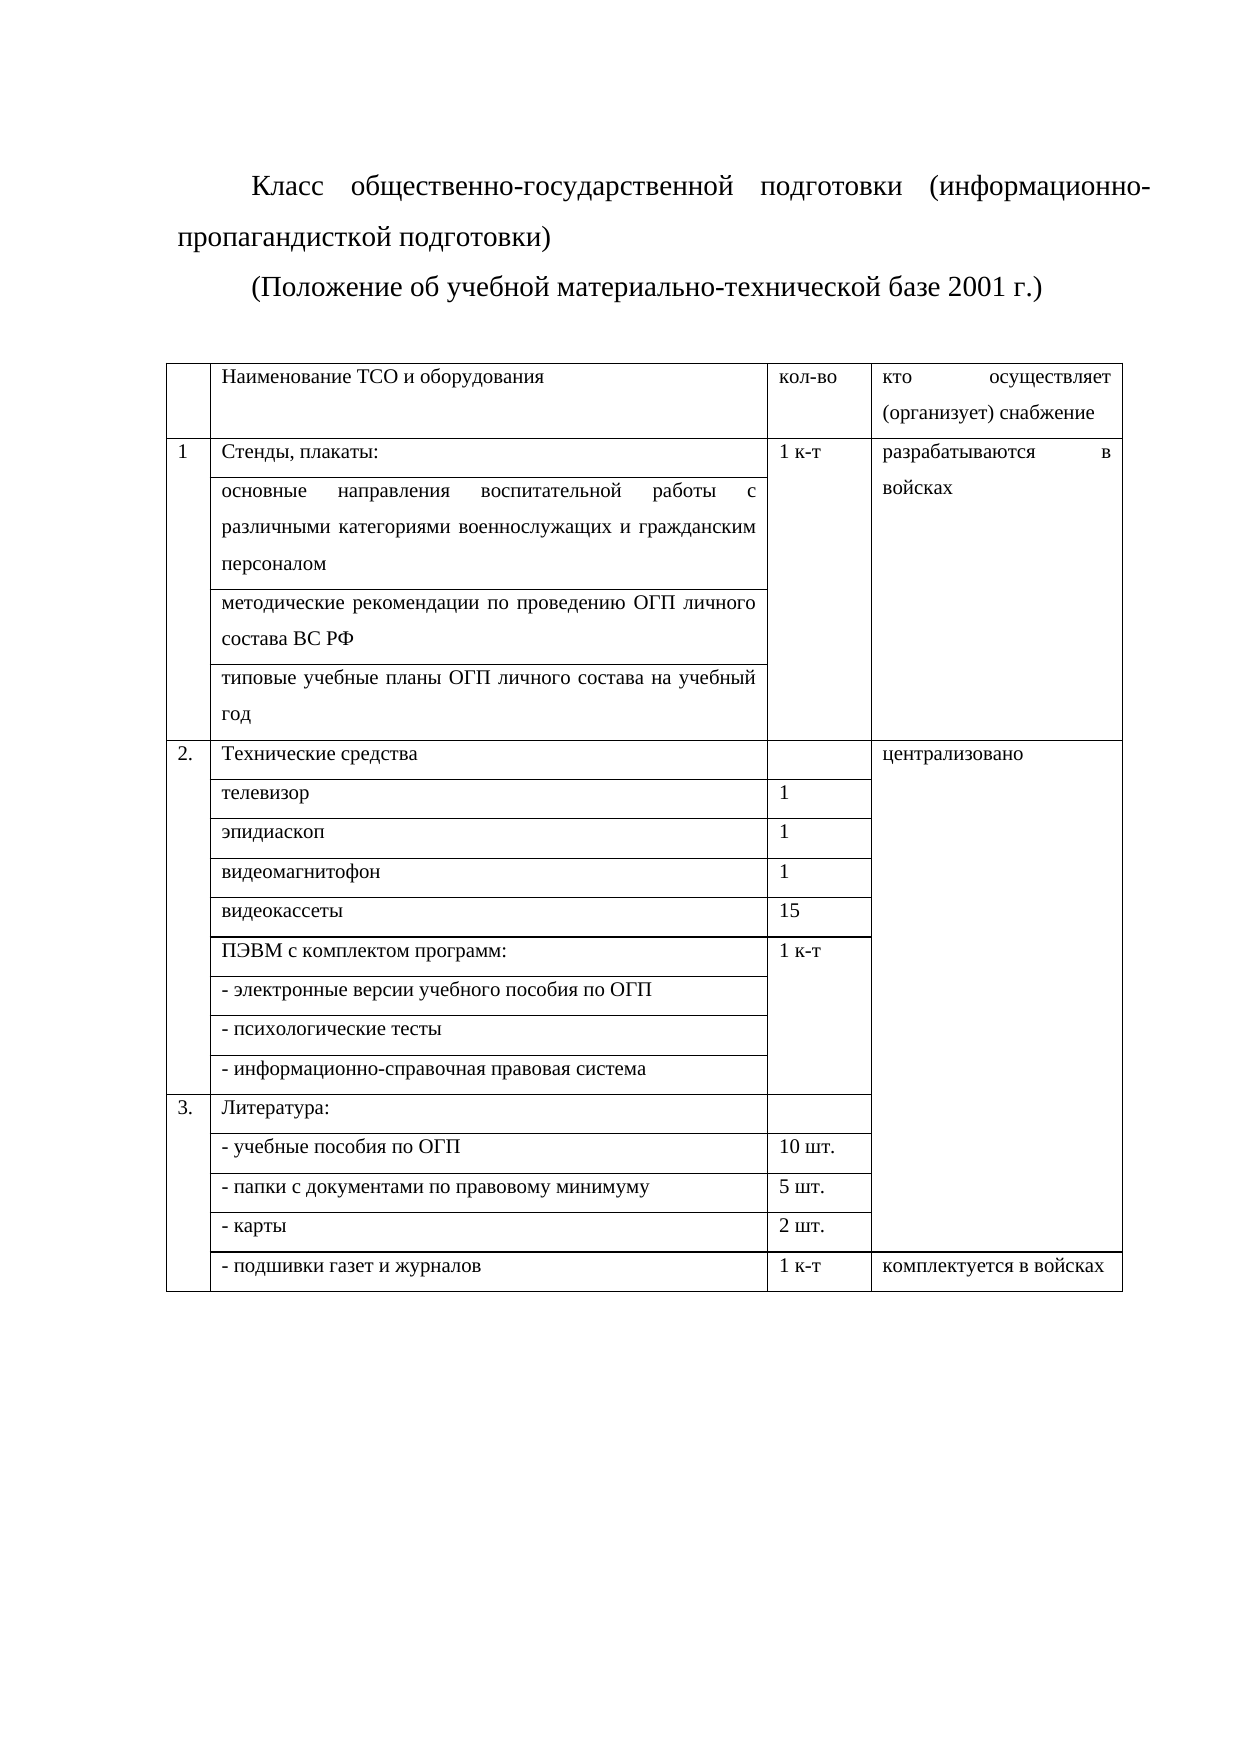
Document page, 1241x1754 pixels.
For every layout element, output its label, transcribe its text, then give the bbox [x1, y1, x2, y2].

table_header кол-во [768, 364, 871, 438]
table_cell 1 [167, 439, 210, 739]
table_header Наименование ТСО и оборудования [211, 364, 767, 438]
table_cell эпидиаскоп [211, 819, 767, 858]
table_cell - электронные версии учебного пособия по ОГП [211, 977, 767, 1015]
table_cell 1 [768, 859, 871, 897]
table_cell ПЭВМ с комплектом программ: [211, 938, 767, 976]
table_cell Литература: [211, 1095, 767, 1133]
table_cell видеомагнитофон [211, 859, 767, 897]
table_cell 1 к-т [768, 439, 871, 739]
table_header [167, 364, 210, 438]
table_cell 2. [167, 741, 210, 1094]
table_cell 3. [167, 1095, 210, 1291]
table_cell Технические средства [211, 741, 767, 779]
table_cell 1 к-т [768, 938, 871, 1094]
table_cell 10 шт. [768, 1134, 871, 1173]
table_cell - психологические тесты [211, 1016, 767, 1054]
table_cell - папки с документами по правовому минимуму [211, 1174, 767, 1212]
table_cell разрабатываются в войсках [872, 439, 1122, 739]
title (Положение об учебной материально-технической базе .) [177, 269, 1152, 303]
table_cell 1 [768, 780, 871, 818]
table_cell телевизор [211, 780, 767, 818]
table_cell - карты [211, 1213, 767, 1251]
table_cell Стенды, плакаты: [211, 439, 767, 477]
table_cell методические рекомендации по проведению ОГП личного состава ВС РФ [211, 590, 767, 664]
table_cell комплектуется в войсках [872, 1253, 1122, 1291]
table_cell 1 [768, 819, 871, 858]
table_cell основные направления воспитательной работы с различными категориями военнослужащих и гражданским персоналом [211, 478, 767, 589]
table_header кто осуществляет (организует) снабжение [872, 364, 1122, 438]
table_cell 2 шт. [768, 1213, 871, 1251]
table_cell 1 к-т [768, 1253, 871, 1291]
table_cell [768, 1095, 871, 1133]
table_cell - подшивки газет и журналов [211, 1253, 767, 1291]
table_cell - учебные пособия по ОГП [211, 1134, 767, 1173]
table_cell [768, 741, 871, 779]
table_cell централизовано [872, 741, 1122, 1251]
table_cell 5 шт. [768, 1174, 871, 1212]
table_cell 15 [768, 898, 871, 936]
table_cell видеокассеты [211, 898, 767, 936]
title Класс общественно-государственной подготовки (информационно-пропагандисткой подготовки) [177, 168, 1152, 252]
table_cell типовые учебные планы ОГП личного состава на учебный год [211, 665, 767, 739]
table_cell - информационно-справочная правовая система [211, 1056, 767, 1094]
